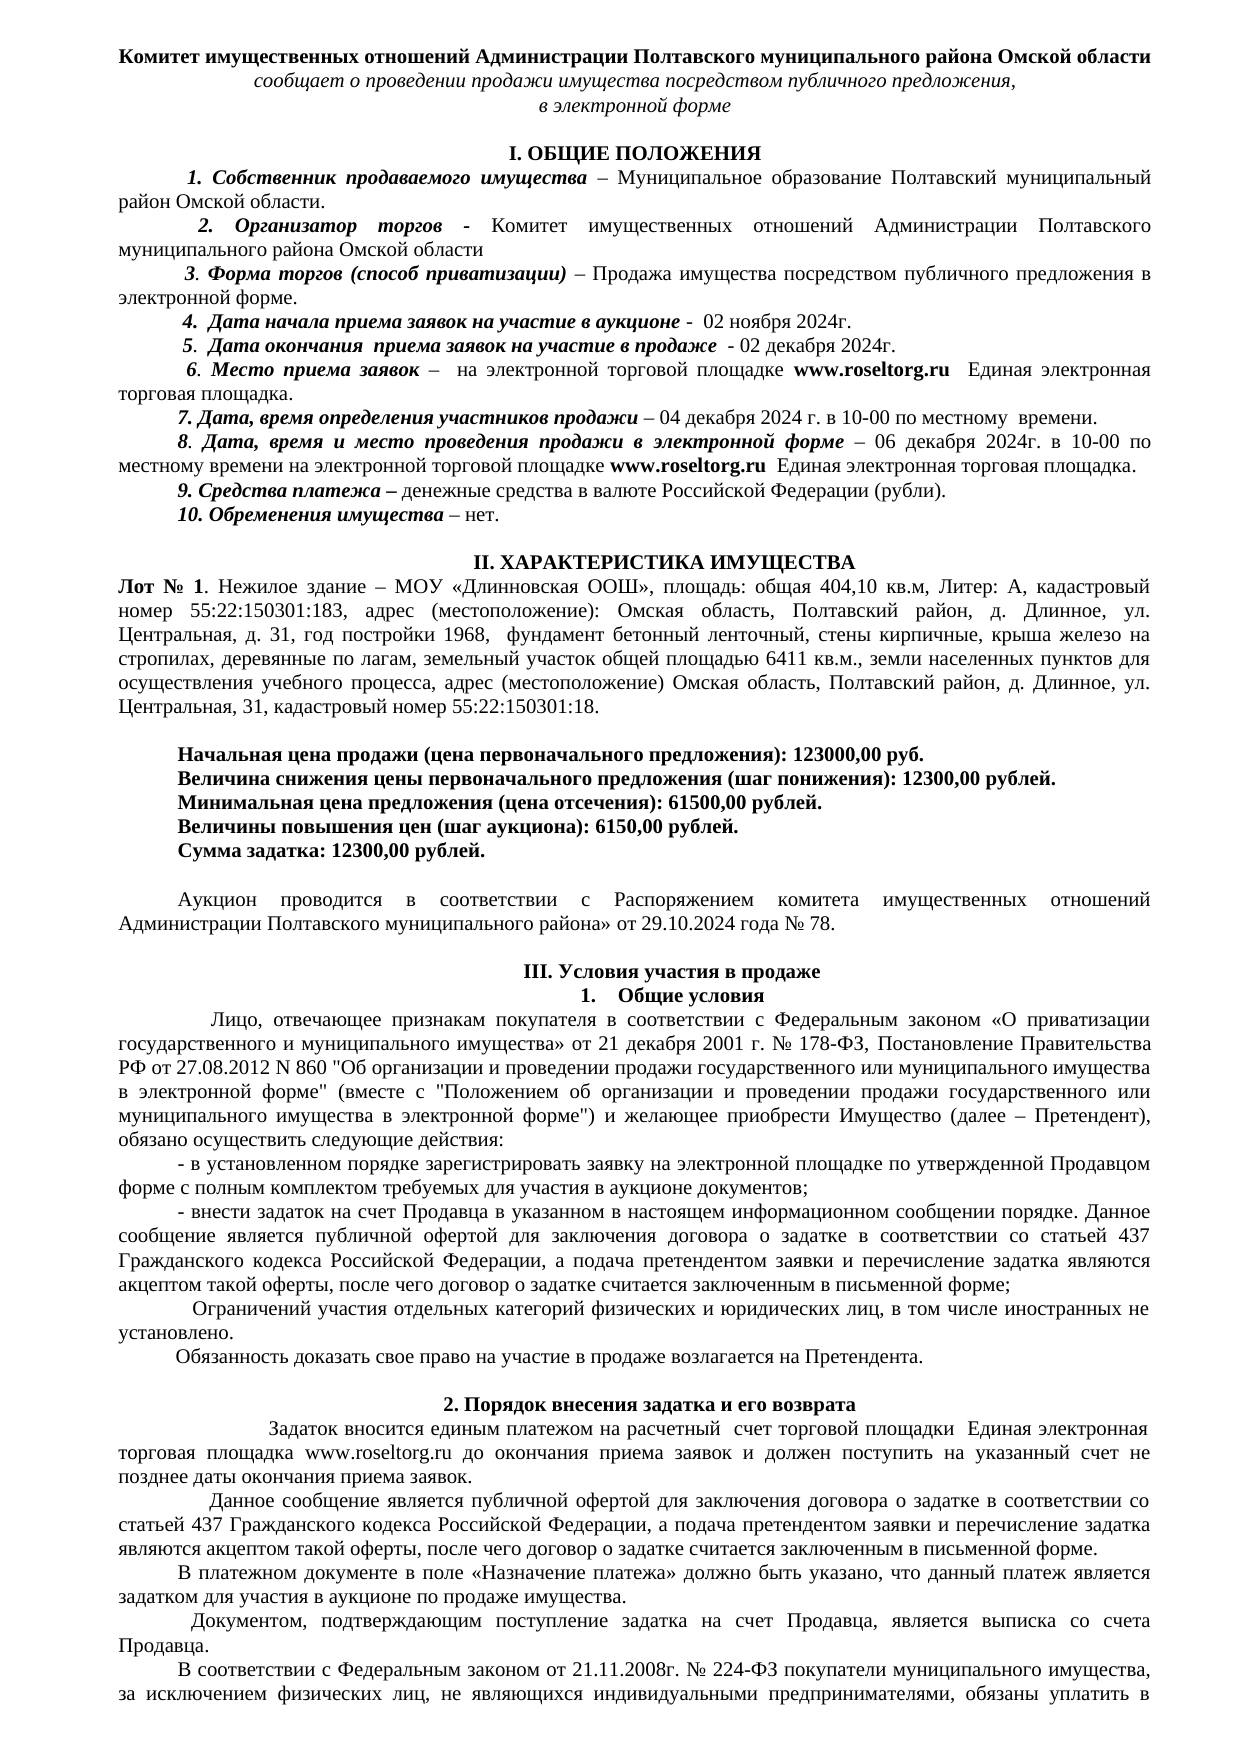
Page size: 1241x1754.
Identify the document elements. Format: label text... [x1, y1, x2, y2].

text Сумма задатка: 12300,00 рублей. [177, 838, 1152, 862]
list Общие условия [193, 983, 1152, 1007]
text 2. Порядок внесения задатка и его возврата [118, 1392, 1152, 1416]
text Обязанность доказать свое право на участие в продаже возлагается на Претендента. [118, 1344, 1152, 1368]
text Начальная цена продажи (цена первоначального предложения): 123000,00 руб. [118, 742, 1152, 766]
text 2. Организатор торгов - Комитет имущественных отношений Администрации Полтавского муниципального района Омской области [118, 213, 1152, 261]
text Комитет имущественных отношений Администрации Полтавского муниципального района Омской области [118, 44, 1152, 68]
text 10. Обременения имущества – нет. [118, 502, 1152, 526]
text - в установленном порядке зарегистрировать заявку на электронной площадке по утвержденной Продавцом форме с полным комплектом требуемых для участия в аукционе документов; [118, 1151, 1152, 1199]
text III. Условия участия в продаже [118, 959, 1152, 983]
text Величины повышения цен (шаг аукциона): 6150,00 рублей. [177, 814, 1152, 838]
text Документом, подтверждающим поступление задатка на счет Продавца, является выписка со счета Продавца. [118, 1608, 1152, 1657]
text 4. Дата начала приема заявок на участие в аукционе - 02 ноября 2024г. [118, 309, 1152, 333]
text 3. Форма торгов (способ приватизации) – Продажа имущества посредством публичного предложения в электронной форме. [118, 261, 1152, 309]
text 9. Средства платежа – денежные средства в валюте Российской Федерации (рубли). [118, 477, 1152, 502]
text 7. Дата, время определения участников продажи – 04 декабря 2024 г. в 10-00 по местному времени. [118, 405, 1152, 429]
text I. ОБЩИЕ ПОЛОЖЕНИЯ [118, 141, 1152, 165]
text Величина снижения цены первоначального предложения (шаг понижения): 12300,00 рублей. [118, 766, 1152, 790]
text 8. Дата, время и место проведения продажи в электронной форме – 06 декабря 2024г. в 10-00 по местному времени на электронной торговой площадке www.roseltorg.ru Единая электронная торговая площадка. [118, 429, 1152, 477]
text Лицо, отвечающее признакам покупателя в соответствии с Федеральным законом «О приватизации государственного и муниципального имущества» от 21 декабря 2001 г. № 178-ФЗ, Постановление Правительства РФ от 27.08.2012 N 860 "Об организации и проведении продажи государственного или муниципального имущества в электронной форме" (вместе с "Положением об организации и проведении продажи государственного или муниципального имущества в электронной форме") и желающее приобрести Имущество (далее – Претендент), обязано осуществить следующие действия: [118, 1007, 1152, 1151]
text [118, 1657, 1152, 1705]
text 1. Собственник продаваемого имущества – Муниципальное образование Полтавский муниципальный район Омской области. [118, 165, 1152, 213]
text Задаток вносится единым платежом на расчетный счет торговой площадки Единая электронная торговая площадка www.roseltorg.ru до окончания приема заявок и должен поступить на указанный счет не позднее даты окончания приема заявок. [118, 1416, 1152, 1488]
text - внести задаток на счет Продавца в указанном в настоящем информационном сообщении порядке. Данное сообщение является публичной офертой для заключения договора о задатке в соответствии со статьей 437 Гражданского кодекса Российской Федерации, а подача претендентом заявки и перечисление задатка являются акцептом такой оферты, после чего договор о задатке считается заключенным в письменной форме; [118, 1199, 1152, 1296]
text II. ХАРАКТЕРИСТИКА ИМУЩЕСТВА [118, 550, 1152, 574]
text Ограничений участия отдельных категорий физических и юридических лиц, в том числе иностранных не установлено. [118, 1296, 1152, 1344]
text Данное сообщение является публичной офертой для заключения договора о задатке в соответствии со статьей 437 Гражданского кодекса Российской Федерации, а подача претендентом заявки и перечисление задатка являются акцептом такой оферты, после чего договор о задатке считается заключенным в письменной форме. [118, 1488, 1152, 1560]
text 5. Дата окончания приема заявок на участие в продаже - 02 декабря 2024г. [118, 333, 1152, 357]
text Аукцион проводится в соответствии с Распоряжением комитета имущественных отношений Администрации Полтавского муниципального района» от 29.10.2024 года № 78. [118, 887, 1152, 935]
text В платежном документе в поле «Назначение платежа» должно быть указано, что данный платеж является задатком для участия в аукционе по продаже имущества. [118, 1560, 1152, 1608]
text 6. Место приема заявок – на электронной торговой площадке www.roseltorg.ru Единая электронная торговая площадка. [118, 357, 1152, 405]
text Лот № 1. Нежилое здание – МОУ «Длинновская ООШ», площадь: общая 404,10 кв.м, Литер: А, кадастровый номер 55:22:150301:183, адрес (местоположение): Омская область, Полтавский район, д. Длинное, ул. Центральная, д. 31, год постройки 1968, фундамент бетонный ленточный, стены кирпичные, крыша железо на стропилах, деревянные по лагам, земельный участок общей площадью 6411 кв.м., земли населенных пунктов для осуществления учебного процесса, адрес (местоположение) Омская область, Полтавский район, д. Длинное, ул. Центральная, 31, кадастровый номер 55:22:150301:18. [118, 574, 1152, 718]
text в электронной форме [118, 92, 1152, 117]
text сообщает о проведении продажи имущества посредством публичного предложения, [118, 68, 1152, 92]
text Минимальная цена предложения (цена отсечения): 61500,00 рублей. [177, 790, 1152, 814]
